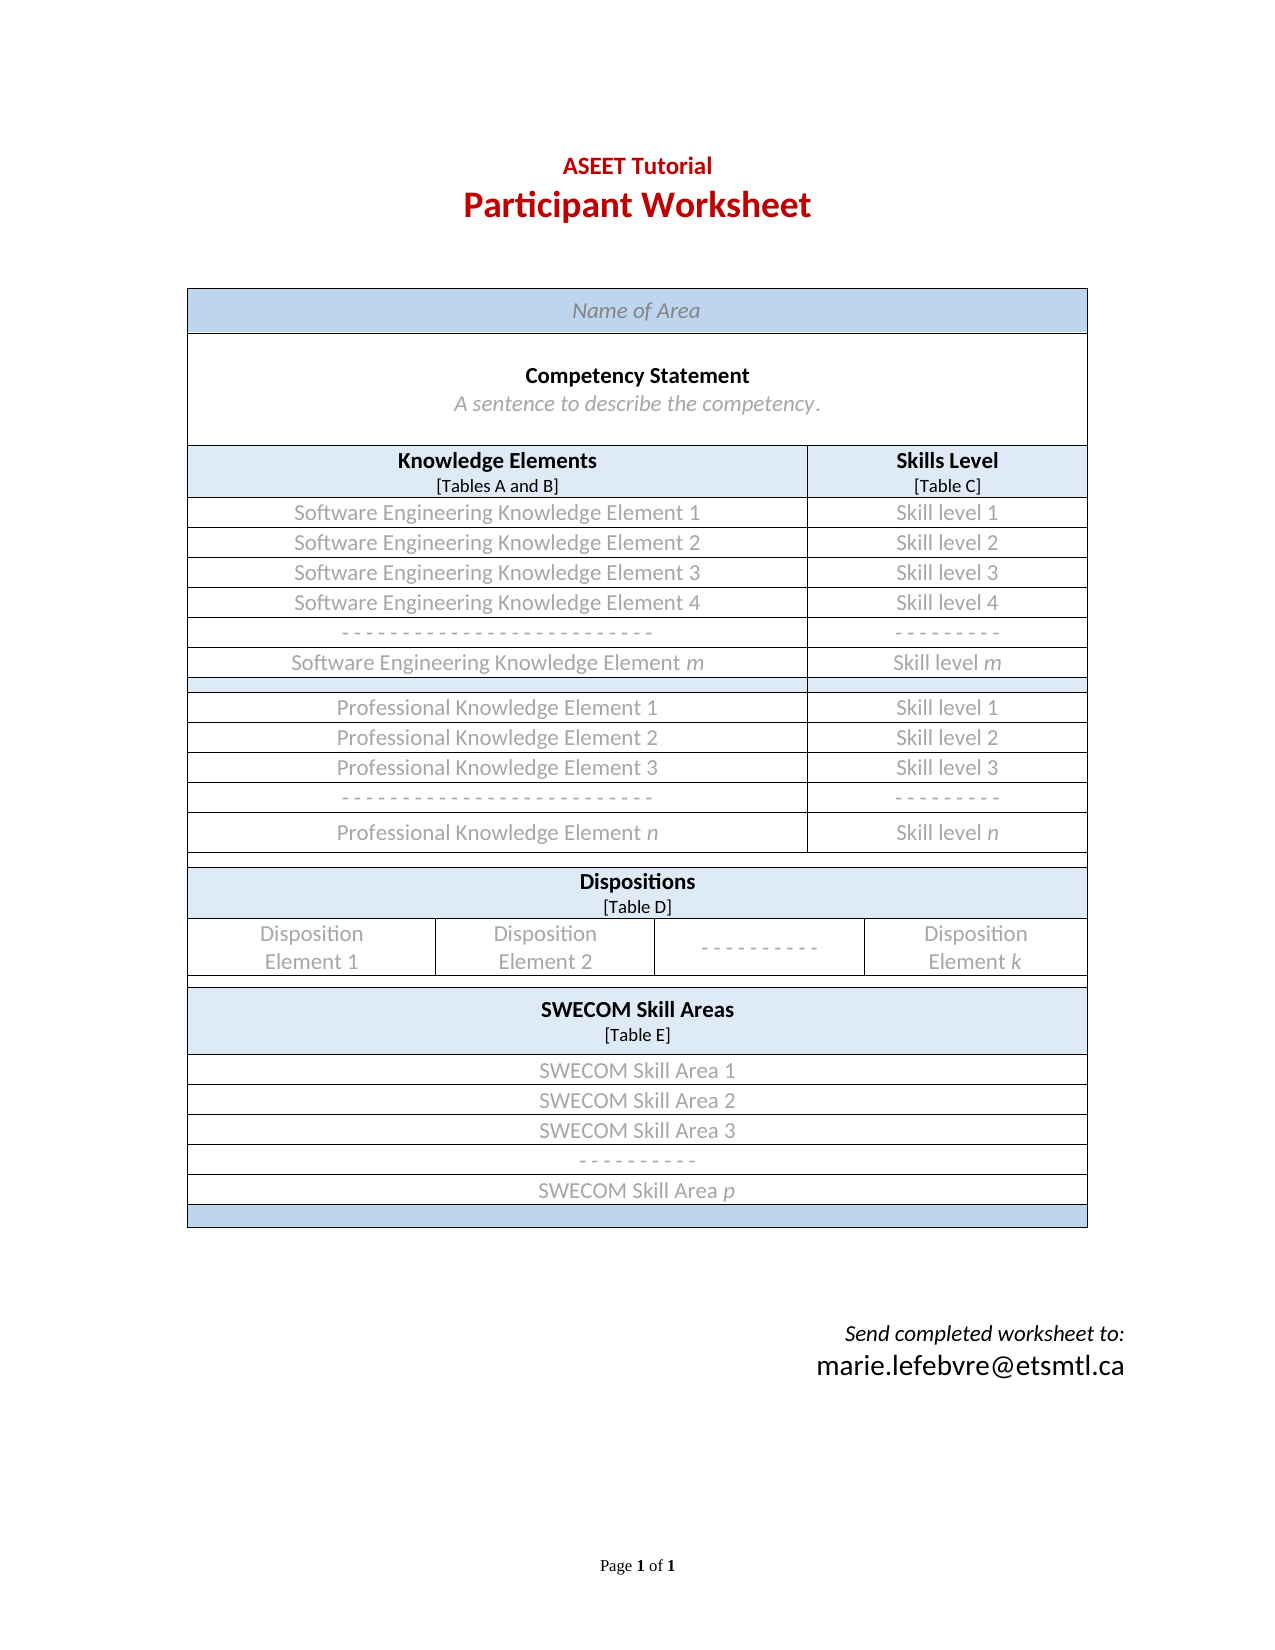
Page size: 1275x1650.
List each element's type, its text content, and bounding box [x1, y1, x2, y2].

table_cell Software Engineering Knowledge Element 2 [188, 528, 807, 557]
text Participant Worksheet [150, 181, 1125, 226]
table_cell Software Engineering Knowledge Element 3 [188, 558, 807, 587]
table_cell Knowledge Elements [Tables A and B] [188, 446, 807, 497]
table_cell Skill level 2 [808, 528, 1087, 557]
table_cell SWECOM Skill Area 3 [188, 1115, 1087, 1144]
table_cell SWECOM Skill Area 2 [188, 1085, 1087, 1114]
table_cell [188, 976, 1087, 987]
table_cell - - - - - - - - - - - - - - - - - - - - - - - - - - [188, 783, 807, 812]
text marie.lefebvre@etsmtl.ca [150, 1347, 1125, 1383]
table_cell [808, 678, 1087, 692]
table_cell [188, 1205, 1087, 1227]
table_cell - - - - - - - - - - - - - - - - - - - - - - - - - - [188, 618, 807, 647]
table_cell Competency Statement A sentence to describe the competency. [188, 334, 1087, 445]
text ASEET Tutorial [150, 150, 1125, 181]
table_cell Disposition Element k [865, 919, 1087, 975]
table_cell Disposition Element 2 [436, 919, 654, 975]
table_cell Professional Knowledge Element 1 [188, 693, 807, 722]
table_cell Skill level n [808, 813, 1087, 852]
table_cell Skill level 4 [808, 588, 1087, 617]
table_cell Skill level m [808, 648, 1087, 677]
table_cell Dispositions [Table D] [188, 868, 1087, 918]
table_cell Professional Knowledge Element 3 [188, 753, 807, 782]
table_cell Software Engineering Knowledge Element 1 [188, 498, 807, 527]
table_cell - - - - - - - - - [808, 783, 1087, 812]
table_cell - - - - - - - - - - [655, 919, 864, 975]
table_cell SWECOM Skill Area p [188, 1175, 1087, 1204]
table_cell Software Engineering Knowledge Element 4 [188, 588, 807, 617]
table_cell Disposition Element 1 [188, 919, 435, 975]
text Send completed worksheet to: [150, 1319, 1125, 1347]
table_cell Skill level 3 [808, 558, 1087, 587]
table_cell Professional Knowledge Element 2 [188, 723, 807, 752]
table_cell Skill level 1 [808, 693, 1087, 722]
table_cell - - - - - - - - - - [188, 1145, 1087, 1174]
table_cell Skills Level [Table C] [808, 446, 1087, 497]
table_header Name of Area [188, 289, 1087, 332]
table_cell Skill level 3 [808, 753, 1087, 782]
table_cell [188, 678, 807, 692]
table_cell SWECOM Skill Areas [Table E] [188, 988, 1087, 1054]
table_cell Software Engineering Knowledge Element m [188, 648, 807, 677]
table_cell Skill level 1 [808, 498, 1087, 527]
table_cell SWECOM Skill Area 1 [188, 1055, 1087, 1084]
table_cell [188, 853, 1087, 867]
table_cell Professional Knowledge Element n [188, 813, 807, 852]
table_cell - - - - - - - - - [808, 618, 1087, 647]
table_cell Skill level 2 [808, 723, 1087, 752]
